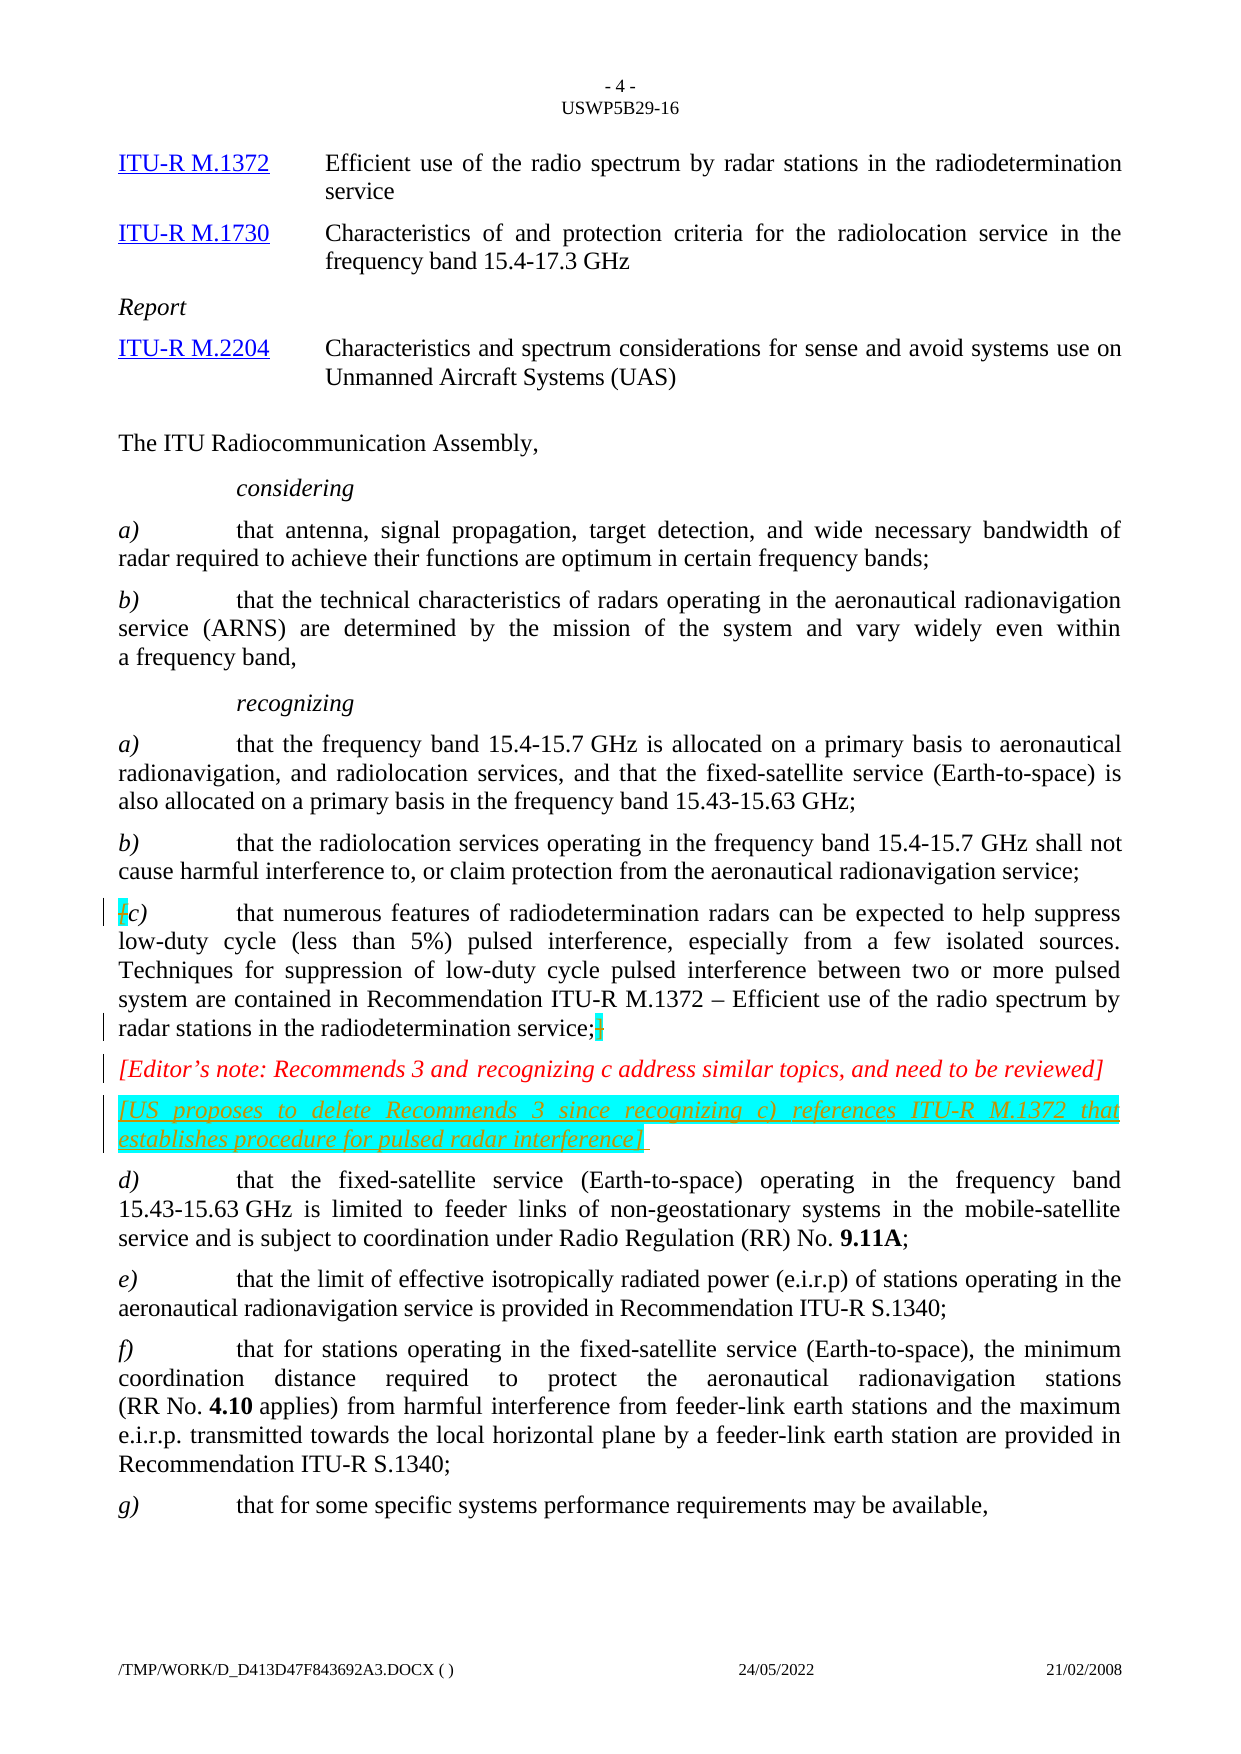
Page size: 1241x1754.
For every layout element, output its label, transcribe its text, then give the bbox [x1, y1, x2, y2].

text ITU-R M.1372 Efficient use of the radio spectrum by radar stations in the radiodetermination service [118, 148, 1122, 205]
text c) that numerous features of radiodetermination radars can be expected to help suppress low-duty cycle (less than 5%) pulsed interference, especially from a few isolated sources. Techniques for suppression of low-duty cycle pulsed interference between two or more pulsed system are contained in Recommendation ITU-R M.1372 – Efficient use of the radio spectrum by radar stations in the radiodetermination service; [118, 898, 1122, 1041]
text f) that for stations operating in the fixed-satellite service (Earth-to-space), the minimum coordination distance required to protect the aeronautical radionavigation stations (RR No. 4.10 applies) from harmful interference from feeder-link earth stations and the maximum e.i.r.p. transmitted towards the local horizontal plane by a feeder-link earth station are provided in Recommendation ITU-R S.1340; [118, 1334, 1122, 1478]
text ITU-R M.1730 Characteristics of and protection criteria for the radiolocation service in the frequency band 15.4-17.3 GHz [118, 218, 1122, 275]
text e) that the limit of effective isotropically radiated power (e.i.r.p) of stations operating in the aeronautical radionavigation service is provided in Recommendation ITU-R S.1340; [118, 1264, 1122, 1321]
text recognizing [236, 688, 1122, 716]
text b) that the radiolocation services operating in the frequency band 15.4-15.7 GHz shall not cause harmful interference to, or claim protection from the aeronautical radionavigation service; [118, 828, 1122, 885]
text ITU-R M.2204 Characteristics and spectrum considerations for sense and avoid systems use on Unmanned Aircraft Systems (UAS) [118, 333, 1122, 391]
text considering [236, 473, 1122, 502]
subtitle Report [118, 292, 1122, 321]
text a) that the frequency band 15.4-15.7 GHz is allocated on a primary basis to aeronautical radionavigation, and radiolocation services, and that the fixed-satellite service (Earth-to-space) is also allocated on a primary basis in the frequency band 15.43-15.63 GHz; [118, 729, 1122, 815]
text [Editor’s note: Recommends 3 and recognizing c address similar topics, and need to be reviewed] [118, 1054, 1122, 1083]
text b) that the technical characteristics of radars operating in the aeronautical radionavigation service (ARNS) are determined by the mission of the system and vary widely even within a frequency band, [118, 585, 1122, 671]
text g) that for some specific systems performance requirements may be available, [118, 1490, 1122, 1519]
title The ITU Radiocommunication Assembly, [118, 428, 1122, 457]
text a) that antenna, signal propagation, target detection, and wide necessary bandwidth of radar required to achieve their functions are optimum in certain frequency bands; [118, 515, 1122, 572]
text d) that the fixed-satellite service (Earth-to-space) operating in the frequency band 15.43-15.63 GHz is limited to feeder links of non-geostationary systems in the mobile-satellite service and is subject to coordination under Radio Regulation (RR) No. 9.11A; [118, 1165, 1122, 1251]
